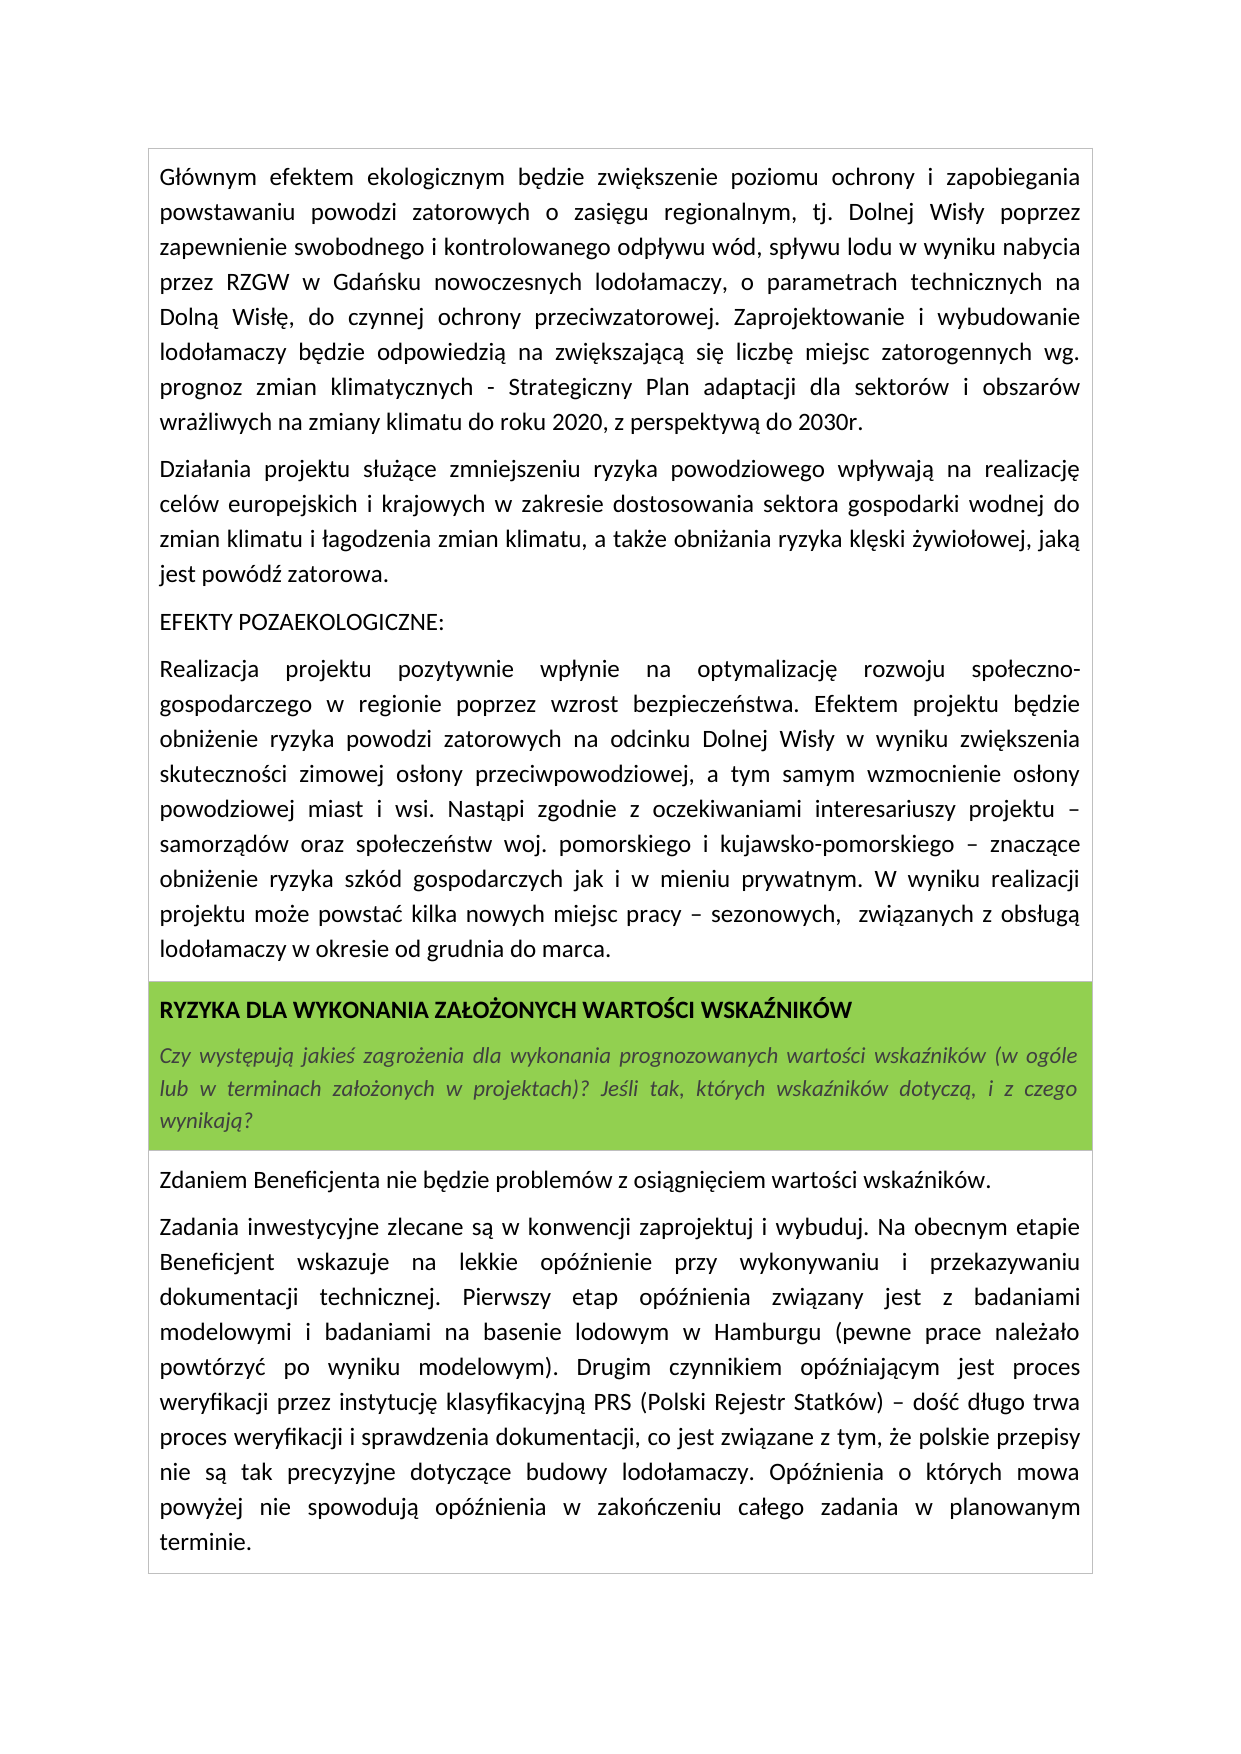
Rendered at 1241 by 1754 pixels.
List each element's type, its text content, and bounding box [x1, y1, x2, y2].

table_cell RYZYKA DLA WYKONANIA ZAŁOŻONYCH WARTOŚCI WSKAŹNIKÓW Czy występują jakieś zagrożenia dla wykonania prognozowanych wartości wskaźników (w ogóle lub w terminach założonych w projektach)? Jeśli tak, których wskaźników dotyczą, i z czego wynikają? [149, 982, 1092, 1150]
table_cell Zdaniem Beneficjenta nie będzie problemów z osiągnięciem wartości wskaźników. Zadania inwestycyjne zlecane są w konwencji zaprojektuj i wybuduj. Na obecnym etapie Beneficjent wskazuje na lekkie opóźnienie przy wykonywaniu i przekazywaniu dokumentacji technicznej. Pierwszy etap opóźnienia związany jest z badaniami modelowymi i badaniami na basenie lodowym w Hamburgu (pewne prace należało powtórzyć po wyniku modelowym). Drugim czynnikiem opóźniającym jest proces weryfikacji przez instytucję klasyfikacyjną PRS (Polski Rejestr Statków) – dość długo trwa proces weryfikacji i sprawdzenia dokumentacji, co jest związane z tym, że polskie przepisy nie są tak precyzyjne dotyczące budowy lodołamaczy. Opóźnienia o których mowa powyżej nie spowodują opóźnienia w zakończeniu całego zadania w planowanym terminie. [149, 1151, 1092, 1573]
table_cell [149, 149, 1092, 981]
